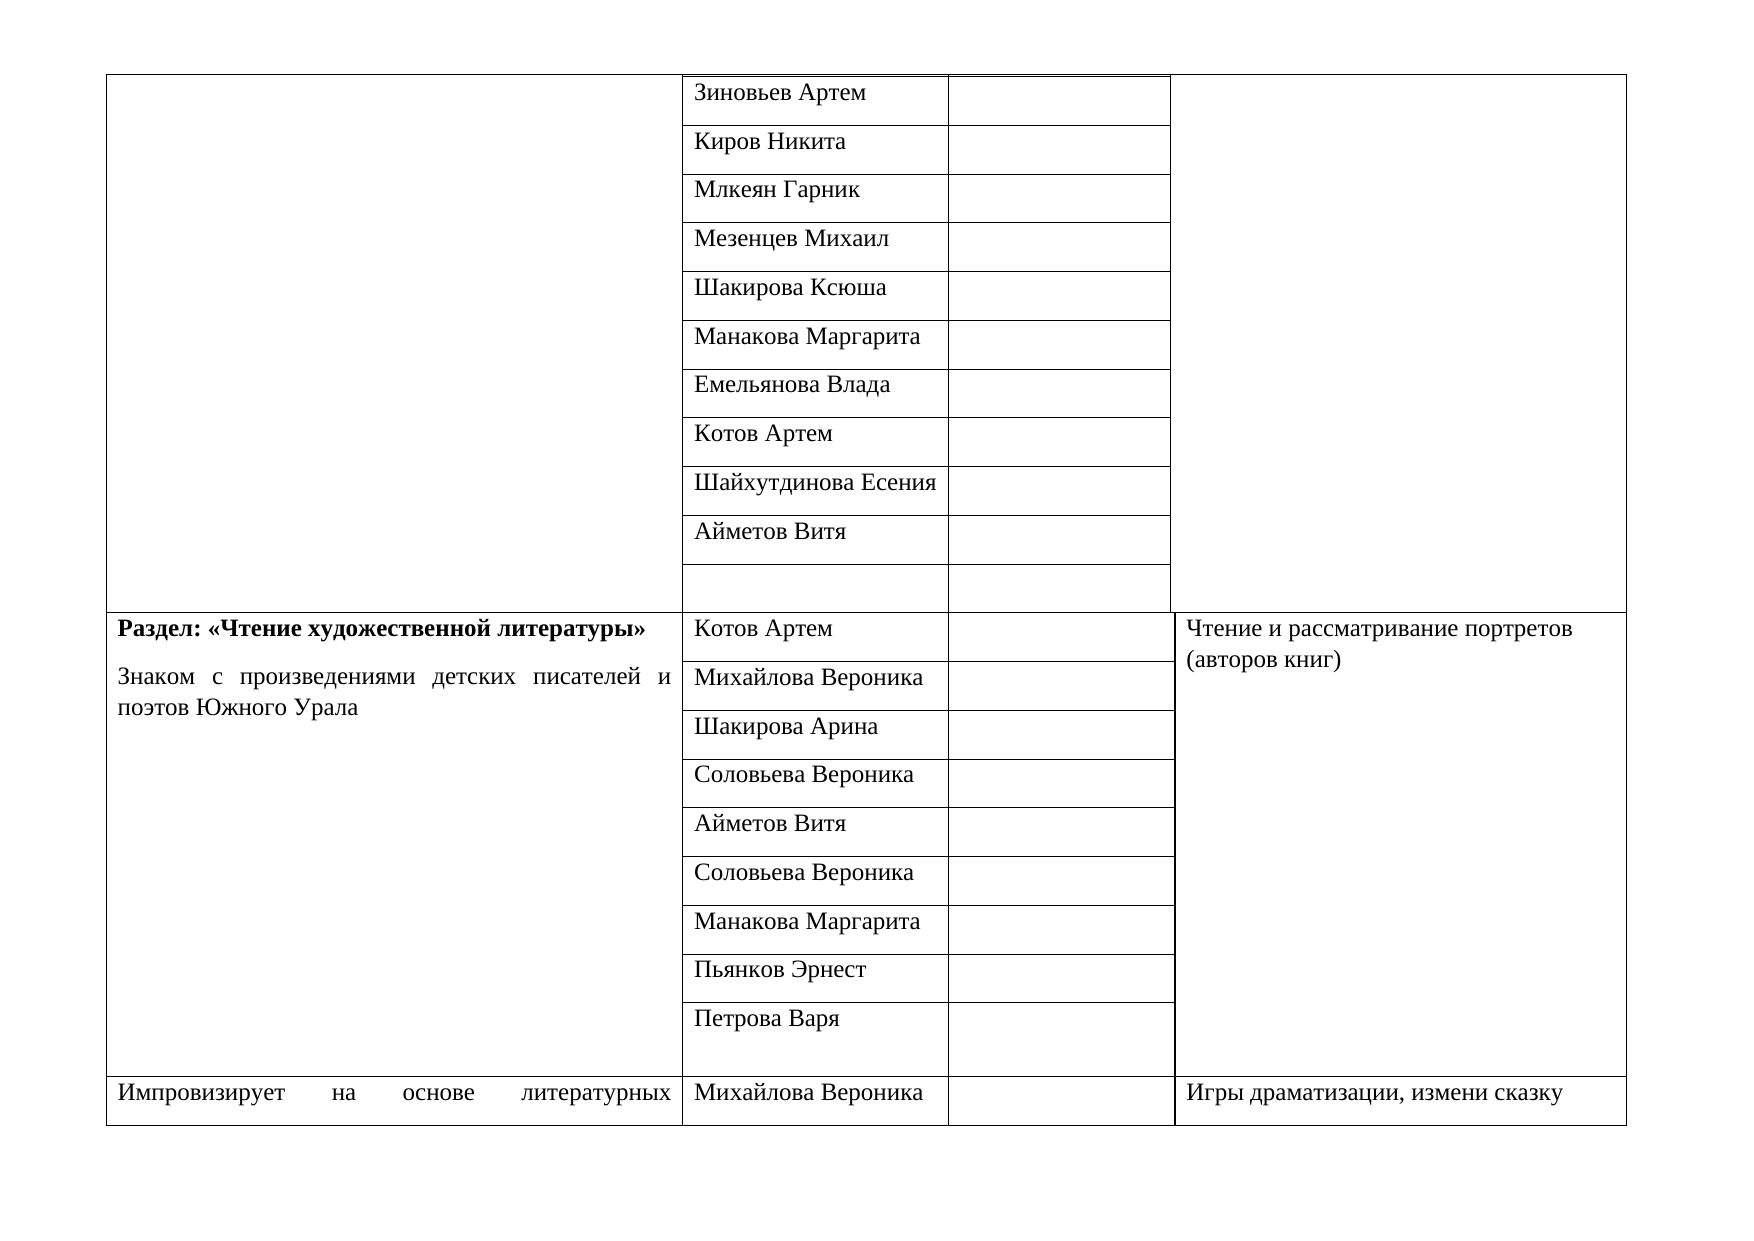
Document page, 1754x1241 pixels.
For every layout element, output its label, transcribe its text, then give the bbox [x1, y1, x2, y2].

table_cell Шакирова Ксюша [683, 272, 948, 320]
table_cell [949, 467, 1170, 515]
table_cell [949, 760, 1174, 807]
table_cell Айметов Витя [683, 516, 948, 563]
table_cell [949, 906, 1174, 953]
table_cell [107, 1077, 682, 1124]
table_cell Айметов Витя [683, 808, 948, 856]
table_cell [949, 370, 1170, 417]
table_cell Котов Артем [683, 418, 948, 466]
table_cell [949, 565, 1170, 612]
table_cell [949, 516, 1170, 563]
table_cell [949, 321, 1170, 368]
table_cell Млкеян Гарник [683, 175, 948, 222]
table_cell [949, 662, 1174, 710]
table_cell Соловьева Вероника [683, 857, 948, 905]
table_cell Манакова Маргарита [683, 906, 948, 953]
table_cell [949, 613, 1174, 661]
table_cell Шакирова Арина [683, 711, 948, 758]
table_cell [949, 857, 1174, 905]
table_cell Котов Артем [683, 613, 948, 661]
table_cell [949, 955, 1174, 1002]
table_cell Мезенцев Михаил [683, 223, 948, 271]
table_cell Чтение и рассматривание портретов (авторов книг) [1176, 613, 1626, 1076]
table_cell [949, 77, 1170, 125]
table_cell [949, 272, 1170, 320]
table_cell Киров Никита [683, 126, 948, 173]
table_cell [949, 711, 1174, 758]
table_cell Пьянков Эрнест [683, 955, 948, 1002]
table_cell Емельянова Влада [683, 370, 948, 417]
table_cell [949, 1003, 1174, 1076]
table_cell [683, 565, 948, 612]
table_cell Михайлова Вероника [683, 662, 948, 710]
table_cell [1176, 1077, 1626, 1124]
table_cell [949, 126, 1170, 173]
table_cell Раздел: «Чтение художественной литературы» Знаком с произведениями детских писателей и поэтов Южного Урала [107, 613, 682, 1076]
table_cell [949, 175, 1170, 222]
table_cell [949, 418, 1170, 466]
table_cell Соловьева Вероника [683, 760, 948, 807]
table_cell [949, 223, 1170, 271]
table_cell Михайлова Вероника [683, 1077, 948, 1124]
table_cell Манакова Маргарита [683, 321, 948, 368]
table_cell Зиновьев Артем [683, 77, 948, 125]
table_cell Шайхутдинова Есения [683, 467, 948, 515]
table_cell [949, 808, 1174, 856]
table_cell Петрова Варя [683, 1003, 948, 1076]
table_cell [949, 1077, 1174, 1124]
